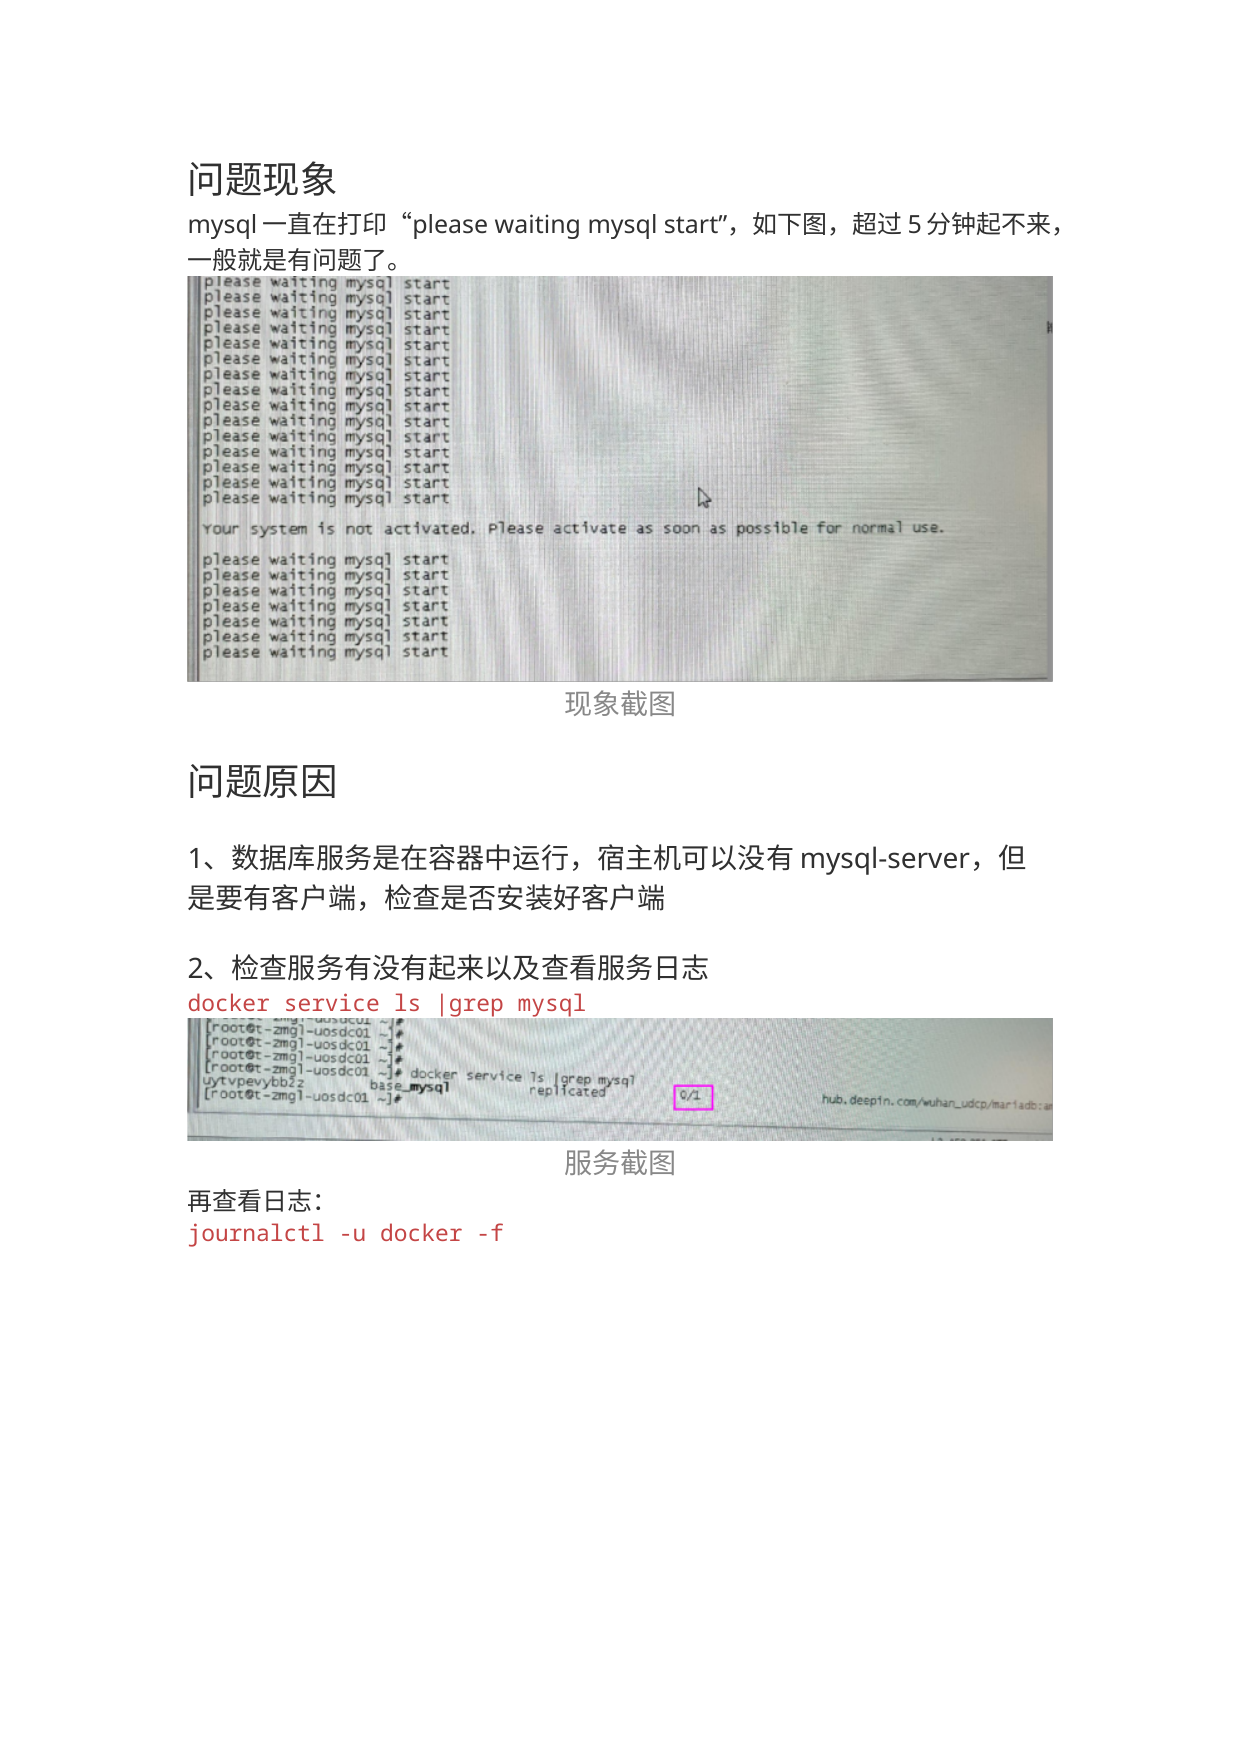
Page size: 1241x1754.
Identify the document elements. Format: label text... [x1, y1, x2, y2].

picture [187, 276, 1053, 683]
text 问题原因 [187, 752, 1053, 806]
text mysql一直在打印“please waiting mysql start”，如下图，超过5分钟起不来，一般就是有问题了。 [187, 204, 1053, 276]
text 1、数据库服务是在容器中运行，宿主机可以没有mysql-server，但是要有客户端，检查是否安装好客户端 [187, 836, 1053, 917]
picture [187, 1018, 1053, 1141]
text 2、检查服务有没有起来以及查看服务日志 [187, 946, 1053, 987]
text 服务截图 [187, 1141, 1053, 1181]
text docker service ls |grep mysql [187, 987, 1053, 1018]
text 现象截图 [187, 683, 1053, 723]
text 问题现象 [187, 150, 1053, 204]
text 再查看日志： [187, 1181, 1053, 1217]
text journalctl -u docker -f [187, 1217, 1053, 1249]
